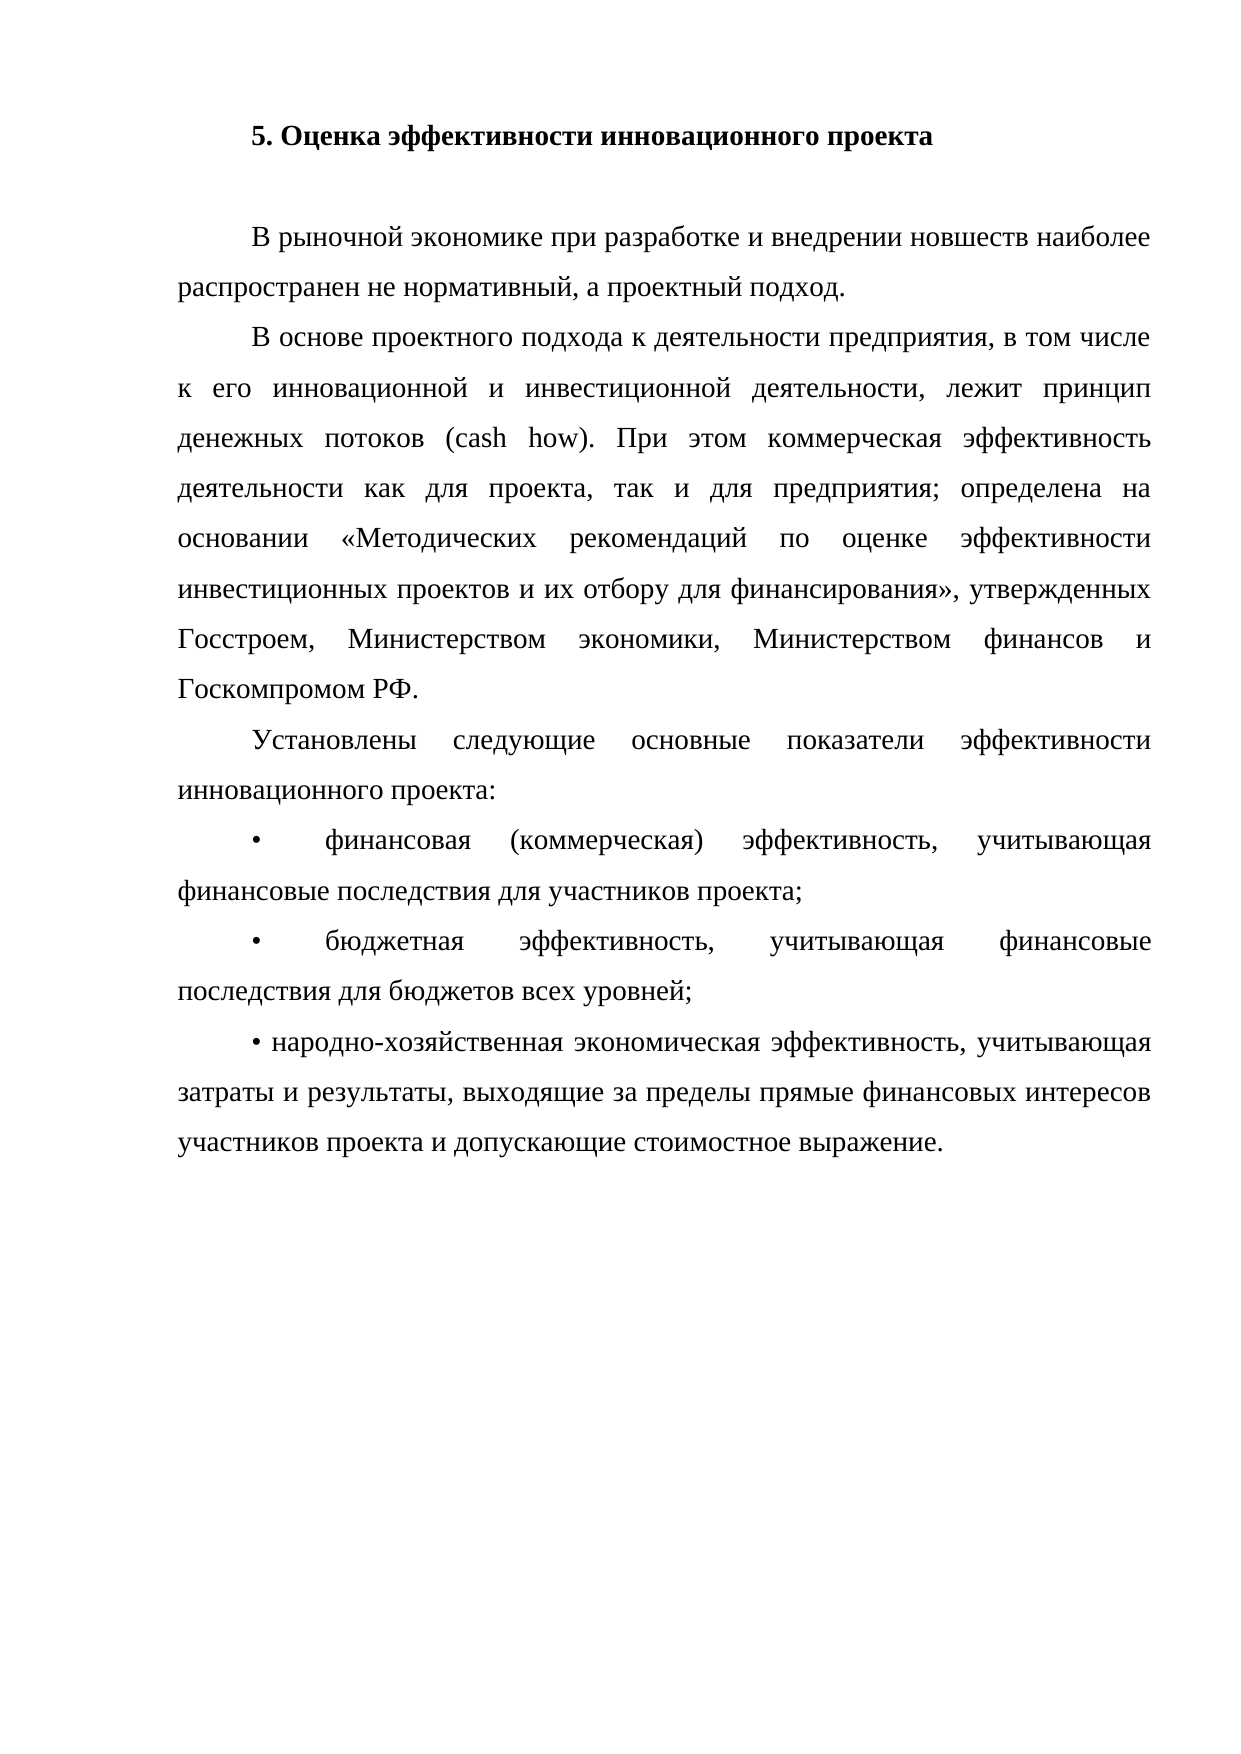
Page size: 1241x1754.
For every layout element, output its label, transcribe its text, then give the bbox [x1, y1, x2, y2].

text Установлены следующие основные показатели эффективности инновационного проекта: [177, 722, 1152, 806]
text 5. Оценка эффективности инновационного проекта [177, 118, 1152, 152]
text • финансовая (коммерческая) эффективность, учитывающая финансовые последствия для участников проекта; [177, 822, 1152, 906]
text • народно-хозяйственная экономическая эффективность, учитывающая затраты и результаты, выходящие за пределы прямые финансовых интересов участников проекта и допускающие стоимостное выражение. [177, 1024, 1152, 1158]
text В рыночной экономике при разработке и внедрении новшеств наиболее распространен не нормативный, а проектный подход. [177, 219, 1152, 303]
text В основе проектного подхода к деятельности предприятия, в том числе к его инновационной и инвестиционной деятельности, лежит принцип денежных потоков (cash how). При этом коммерческая эффективность деятельности как для проекта, так и для предприятия; определена на основании «Методических рекомендаций по оценке эффективности инвестиционных проектов и их отбору для финансирования», утвержденных Госстроем, Министерством экономики, Министерством финансов и Госкомпромом РФ. [177, 319, 1152, 705]
text • бюджетная эффективность, учитывающая финансовые последствия для бюджетов всех уровней; [177, 923, 1152, 1007]
